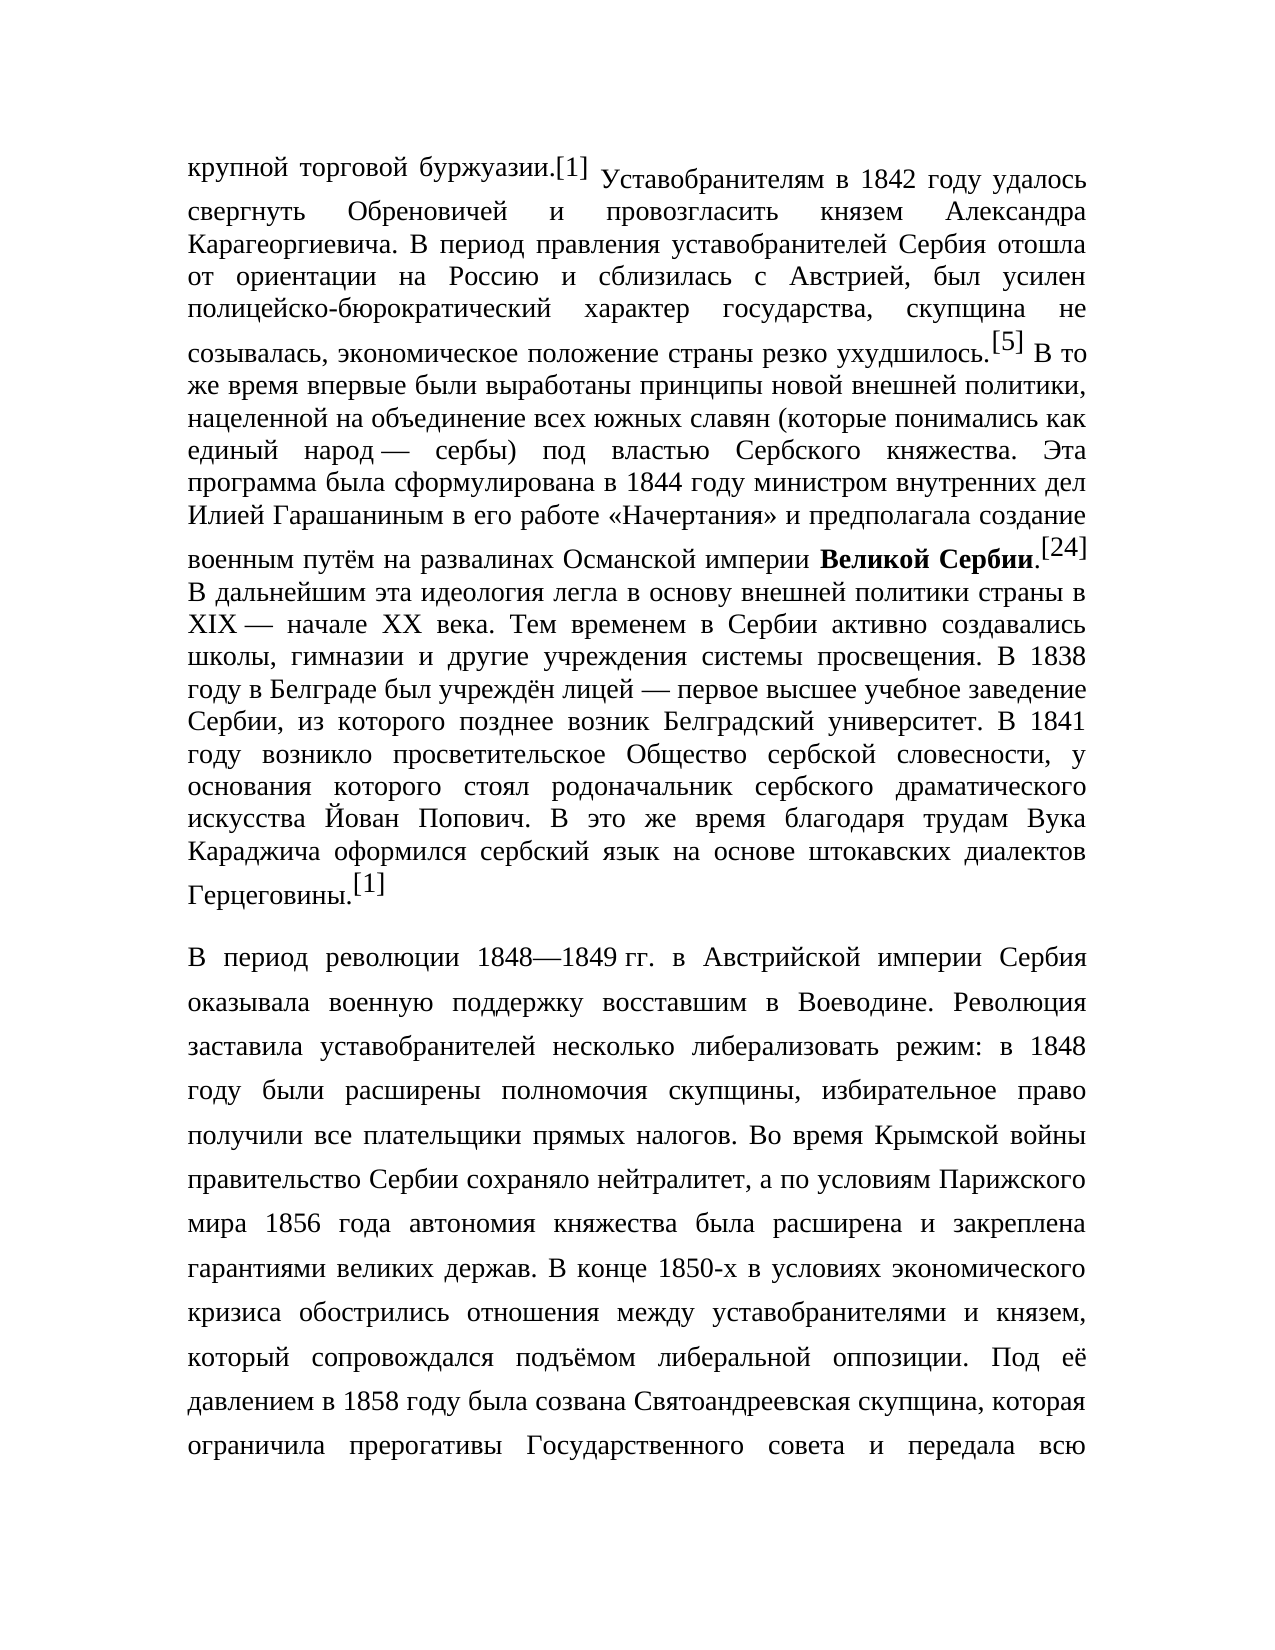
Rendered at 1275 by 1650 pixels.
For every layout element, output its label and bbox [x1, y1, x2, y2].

text [187, 940, 1087, 1473]
text [187, 150, 1087, 911]
